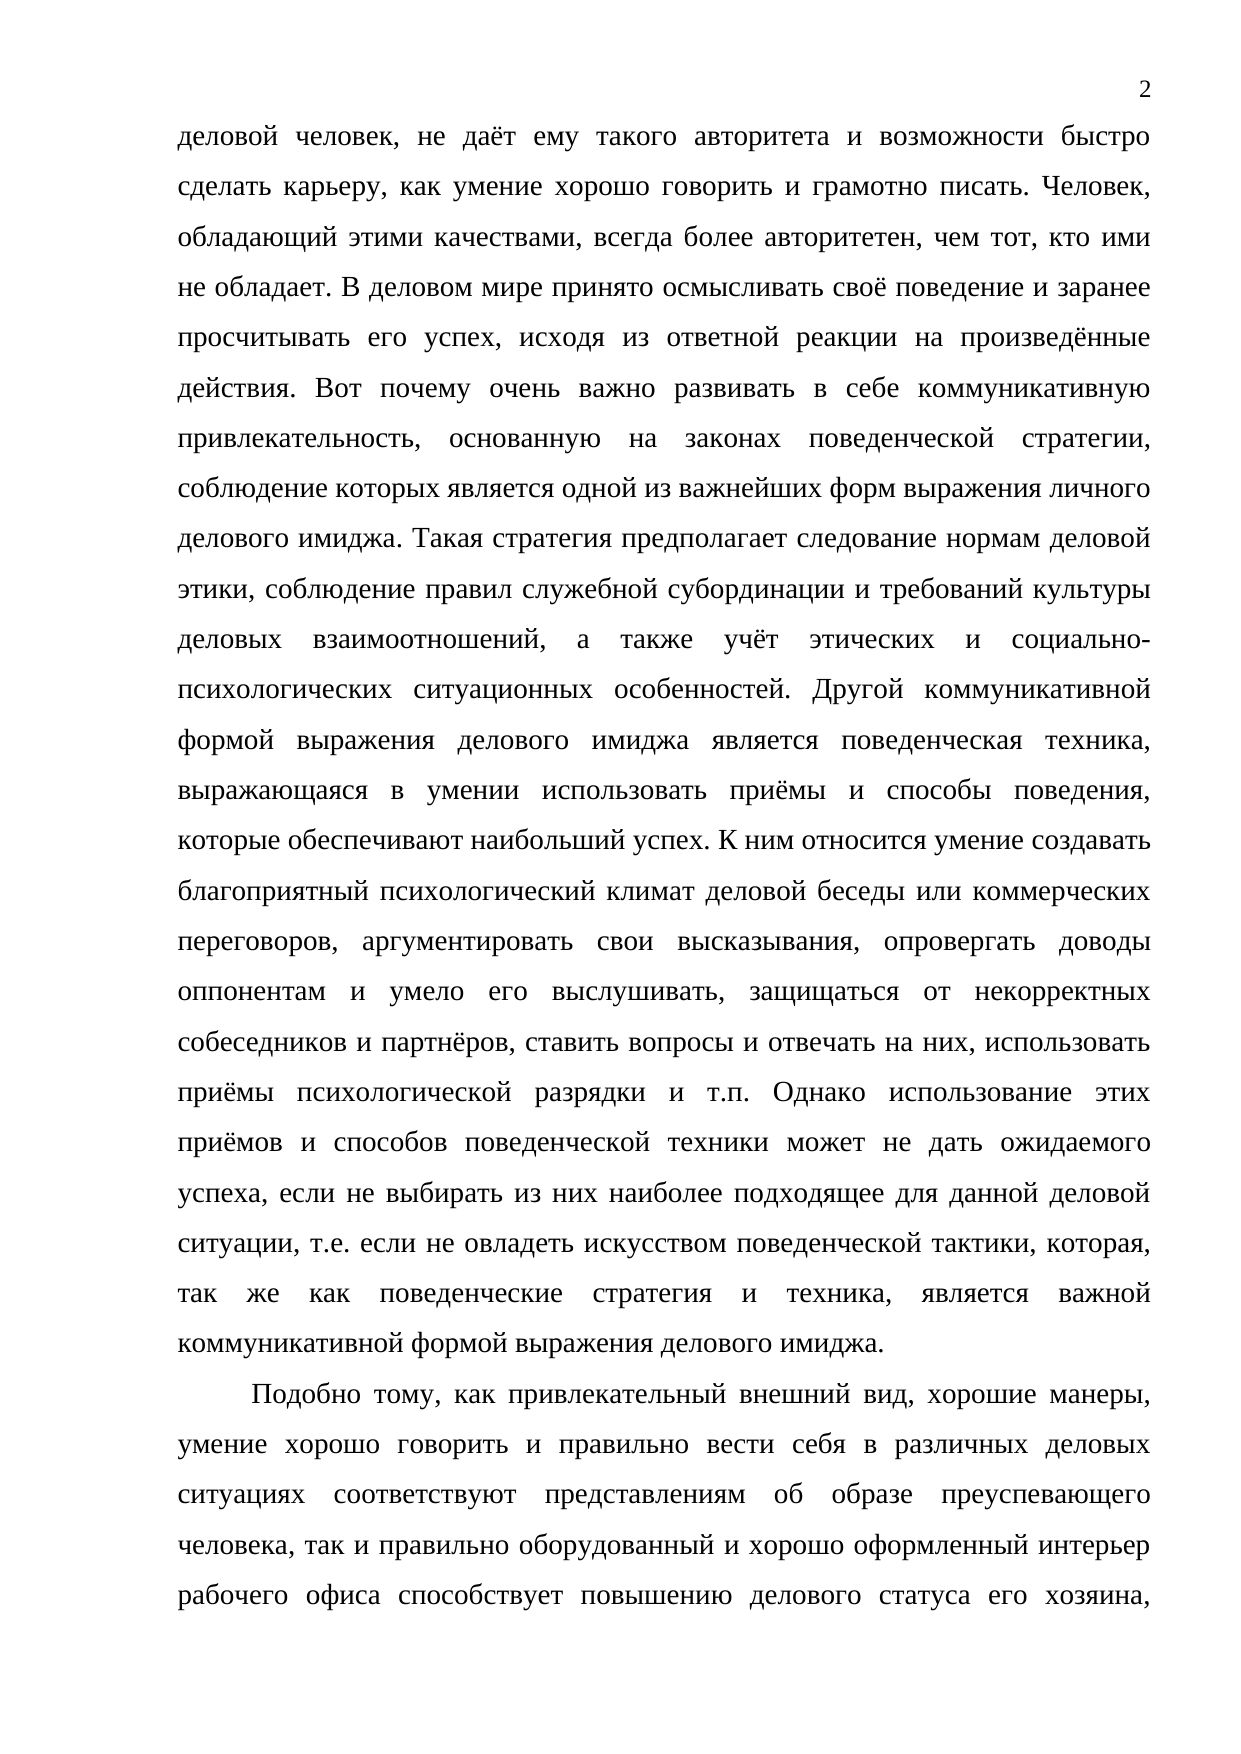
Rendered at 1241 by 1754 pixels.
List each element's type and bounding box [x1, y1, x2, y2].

text [177, 1376, 1152, 1611]
text [177, 118, 1152, 1359]
